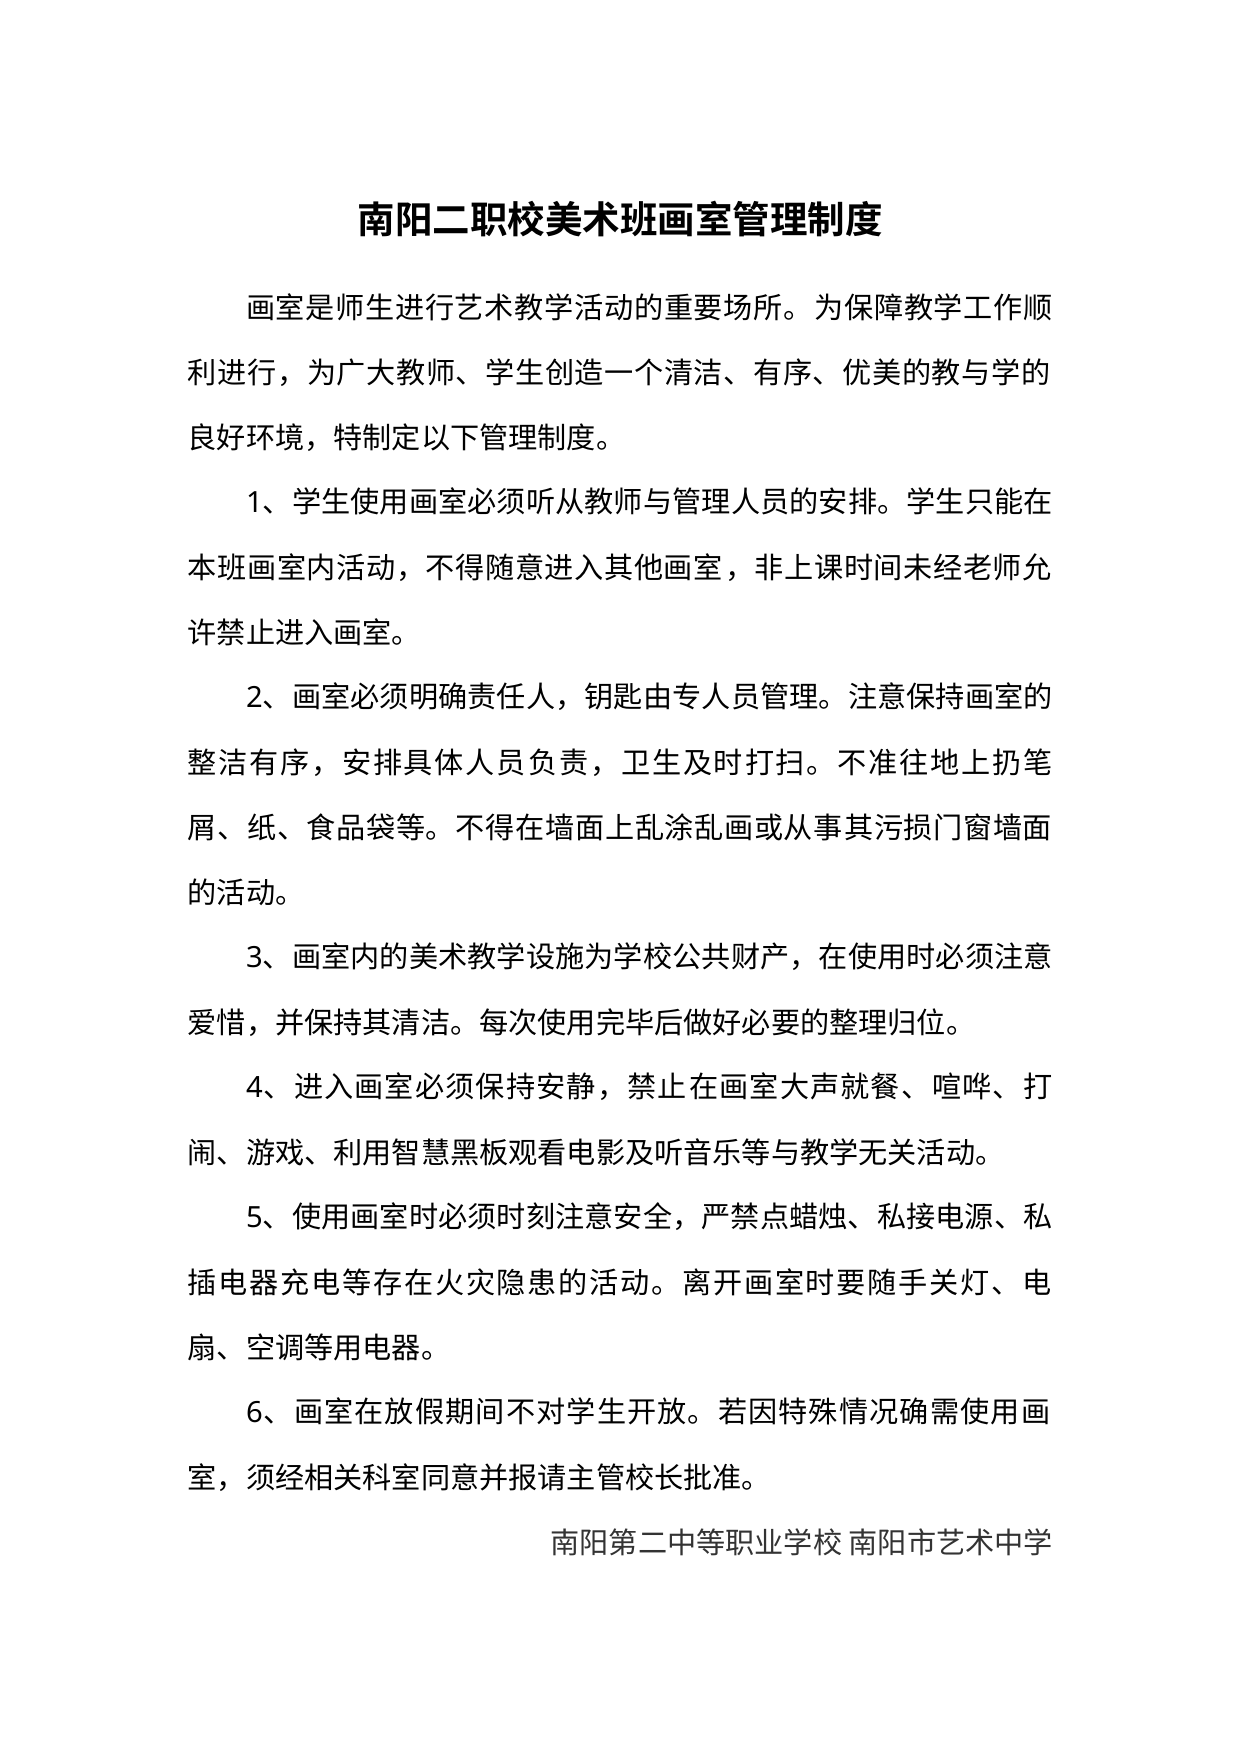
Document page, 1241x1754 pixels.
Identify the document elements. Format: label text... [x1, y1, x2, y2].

text 2、画室必须明确责任人，钥匙由专人员管理。注意保持画室的整洁有序，安排具体人员负责，卫生及时打扫。不准往地上扔笔屑、纸、食品袋等。不得在墙面上乱涂乱画或从事其污损门窗墙面的活动。 [187, 663, 1053, 923]
text 6、画室在放假期间不对学生开放。若因特殊情况确需使用画室，须经相关科室同意并报请主管校长批准。 [187, 1378, 1053, 1508]
text 1、学生使用画室必须听从教师与管理人员的安排。学生只能在本班画室内活动，不得随意进入其他画室，非上课时间未经老师允许禁止进入画室。 [187, 468, 1053, 663]
text 画室是师生进行艺术教学活动的重要场所。为保障教学工作顺利进行，为广大教师、学生创造一个清洁、有序、优美的教与学的良好环境，特制定以下管理制度。 [187, 273, 1053, 468]
list 3、画室内的美术教学设施为学校公共财产，在使用时必须注意爱惜，并保持其清洁。每次使用完毕后做好必要的整理归位。 [187, 923, 1053, 1053]
title 南阳二职校美术班画室管理制度 [187, 162, 1053, 273]
list 4、进入画室必须保持安静，禁止在画室大声就餐、喧哗、打闹、游戏、利用智慧黑板观看电影及听音乐等与教学无关活动。 [187, 1053, 1053, 1183]
text 南阳第二中等职业学校 南阳市艺术中学 [187, 1508, 1053, 1573]
text 5、使用画室时必须时刻注意安全，严禁点蜡烛、私接电源、私插电器充电等存在火灾隐患的活动。离开画室时要随手关灯、电扇、空调等用电器。 [187, 1183, 1053, 1378]
